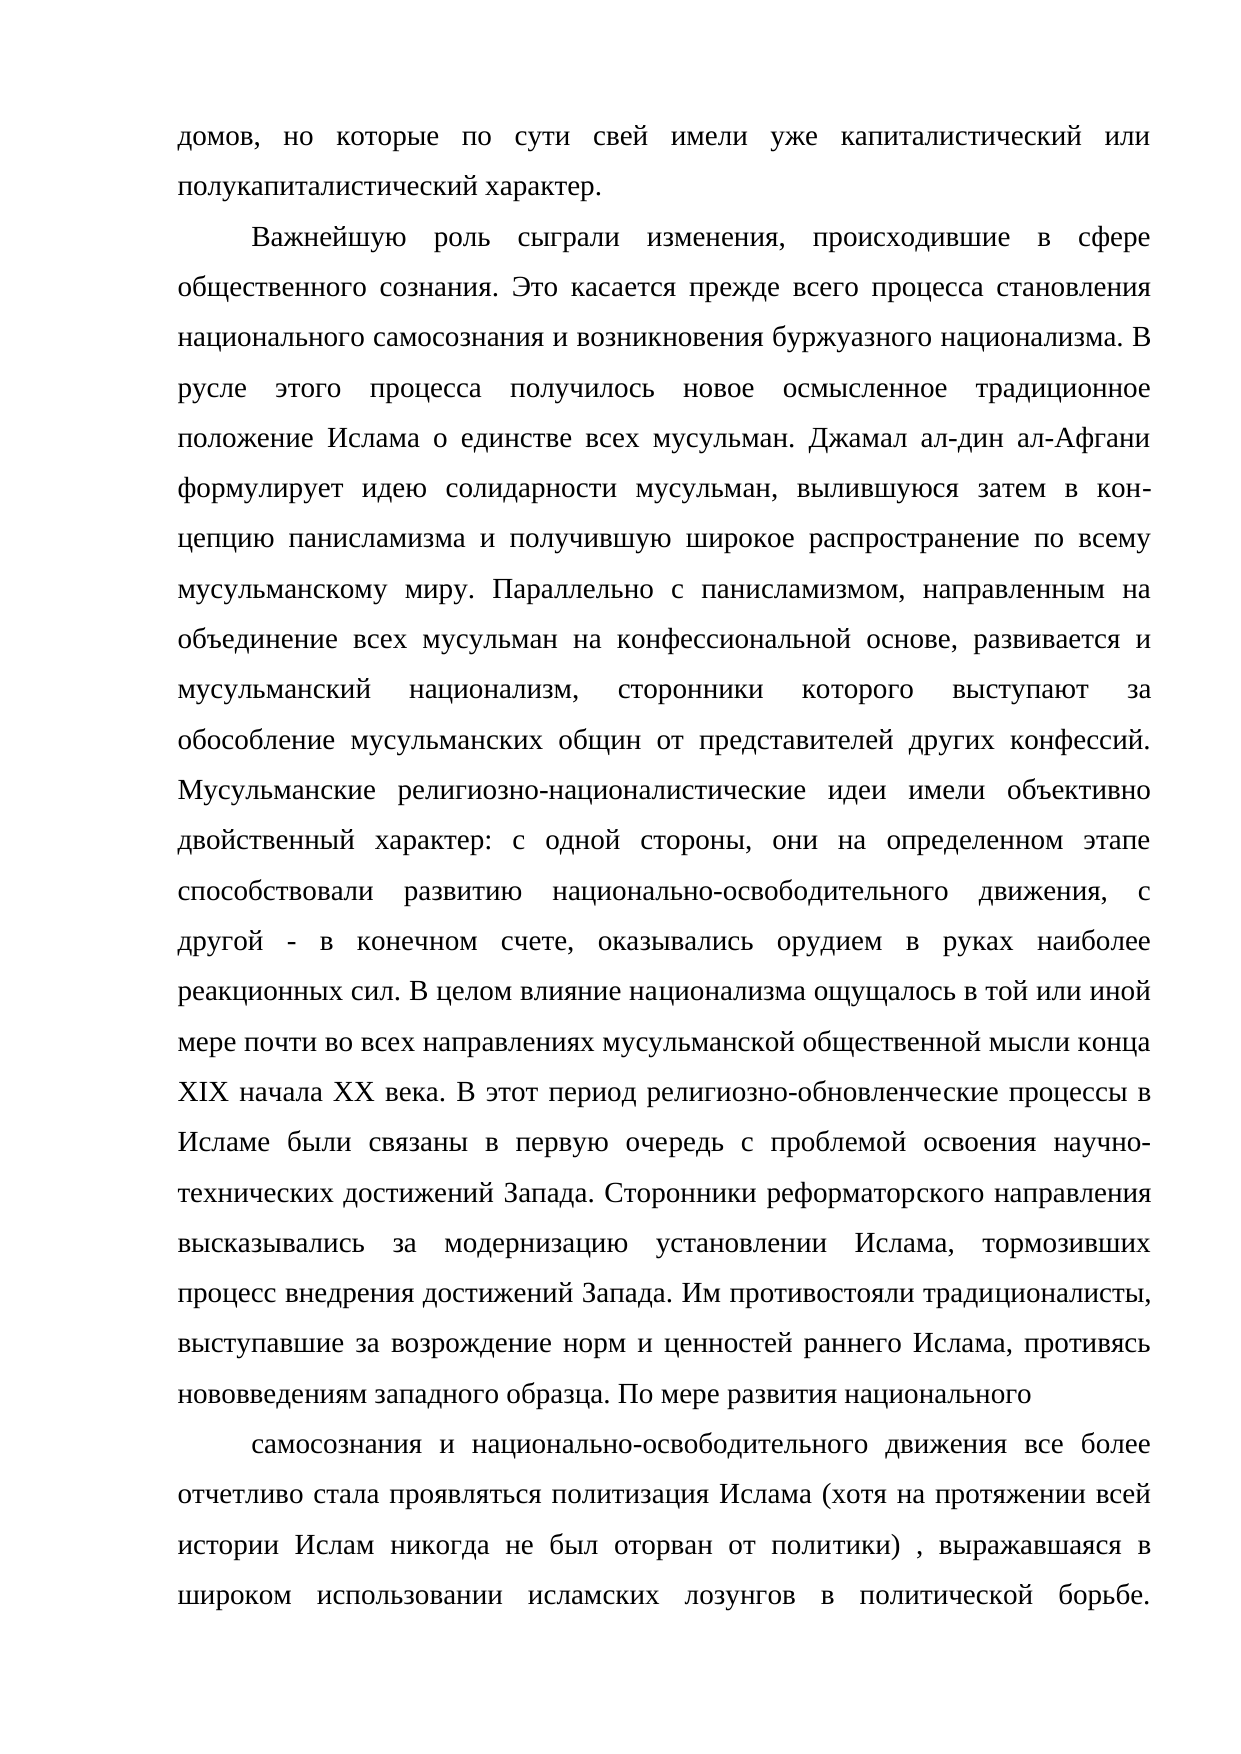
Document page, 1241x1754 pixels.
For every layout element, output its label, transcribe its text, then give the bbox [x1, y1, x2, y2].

text Важнейшую роль сыграли изменения, происходившие в сфере общественного сознания. Это касается прежде всего процесса становления национального самосознания и возникновения буржуазного национализма. В русле этого процесса получилось новое осмысленное традиционное положение Ислама о единстве всех мусульман. Джамал ал-дин ал-Афгани формулирует идею солидарности мусульман, вылившуюся затем в концепцию панисламизма и получившую широкое распространение по всему мусульманскому миру. Параллельно с панисламизмом, направленным на объединение всех мусульман на конфессиональной основе, развивается и мусульманский национализм, сторонники которого выступают за обособление мусульманских общин от представителей других конфессий. Мусульманские религиозно-националистические идеи имели объективно двойственный характер: с одной стороны, они на определенном этапе способствовали развитию национально-освободительного движения, с другой - в конечном счете, оказывались орудием в руках наиболее реакционных сил. В целом влияние национализма ощущалось в той или иной мере почти во всех направлениях мусульманской общественной мысли конца XIX начала XX века. В этот период религиозно-обновленческие процессы в Исламе были связаны в первую очередь с проблемой освоения научно-технических достижений Запада. Сторонники реформаторского направления высказывались за модернизацию установлении Ислама, тормозивших процесс внедрения достижений Запада. Им противостояли традиционалисты, выступавшие за возрождение норм и ценностей раннего Ислама, противясь нововведениям западного образца. По мере развития национального [177, 219, 1152, 1409]
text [177, 118, 1152, 202]
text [177, 1426, 1152, 1611]
